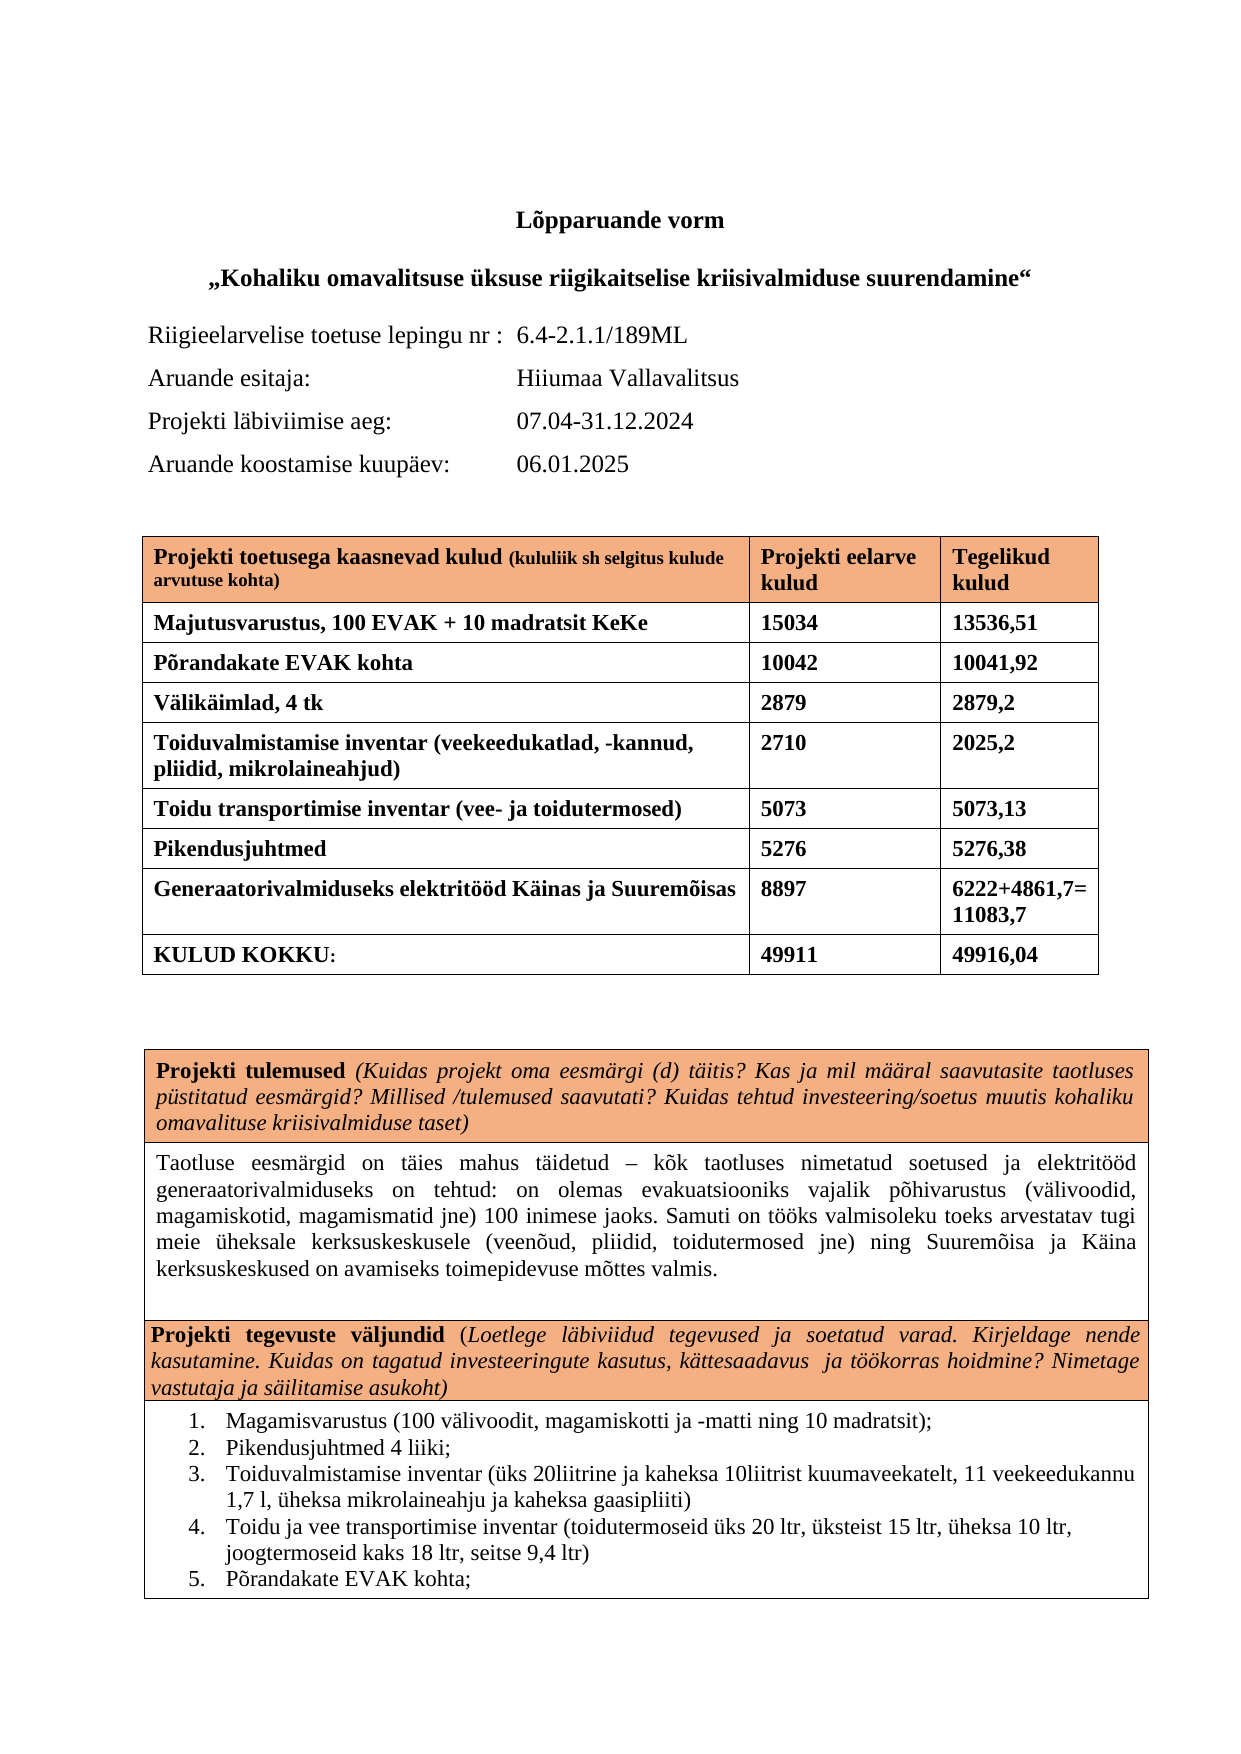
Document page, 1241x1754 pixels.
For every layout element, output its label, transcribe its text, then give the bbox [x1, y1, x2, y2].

table_cell 5073 [750, 789, 940, 828]
table_header Projekti toetusega kaasnevad kulud (kululiik sh selgitus kulude arvutuse kohta) [143, 537, 749, 602]
table_cell Majutusvarustus, 100 EVAK + 10 madratsit KeKe [143, 603, 749, 642]
table_cell 13536,51 [941, 603, 1098, 642]
text Projekti läbiviimise aeg: 07.04-31.12.2024 [148, 406, 1093, 435]
table_cell 5073,13 [941, 789, 1098, 828]
table_cell Toiduvalmistamise inventar (veekeedukatlad, -kannud, pliidid, mikrolaineahjud) [143, 723, 749, 788]
table_header Tegelikud kulud [941, 537, 1098, 602]
text Aruande esitaja: Hiiumaa Vallavalitsus [148, 363, 1093, 392]
text „Kohaliku omavalitsuse üksuse riigikaitselise kriisivalmiduse suurendamine“ [148, 263, 1093, 291]
table_cell 5276 [750, 829, 940, 868]
table_cell 10041,92 [941, 643, 1098, 682]
text Lõpparuande vorm [148, 205, 1093, 234]
table_cell 10042 [750, 643, 940, 682]
table_cell 8897 [750, 869, 940, 934]
table_cell KULUD KOKKU: [143, 935, 749, 974]
table_cell 2710 [750, 723, 940, 788]
table_cell 2879,2 [941, 683, 1098, 722]
table_cell 2025,2 [941, 723, 1098, 788]
table_cell 15034 [750, 603, 940, 642]
text Aruande koostamise kuupäev: 06.01.2025 [148, 449, 1093, 478]
table_header Projekti tulemused (Kuidas projekt oma eesmärgi (d) täitis? Kas ja mil määral saavutasite taotluses püstitatud eesmärgid? Millised /tulemused saavutati? Kuidas tehtud investeering/soetus muutis kohaliku omavalituse kriisivalmiduse taset) [145, 1050, 1148, 1142]
table_cell Välikäimlad, 4 tk [143, 683, 749, 722]
table_cell Taotluse eesmärgid on täies mahus täidetud – kõk taotluses nimetatud soetused ja elektritööd generaatorivalmiduseks on tehtud: on olemas evakuatsiooniks vajalik põhivarustus (välivoodid, magamiskotid, magamismatid jne) 100 inimese jaoks. Samuti on tööks valmisoleku toeks arvestatav tugi meie üheksale kerksuskeskusele (veenõud, pliidid, toidutermosed jne) ning Suuremõisa ja Käina kerksuskeskused on avamiseks toimepidevuse mõttes valmis. [145, 1143, 1148, 1320]
table_cell 49911 [750, 935, 940, 974]
table_cell Põrandakate EVAK kohta [143, 643, 749, 682]
text Riigieelarvelise toetuse lepingu nr : 6.4-2.1.1/189ML [148, 320, 1093, 349]
table_cell Projekti tegevuste väljundid (Loetlege läbiviidud tegevused ja soetatud varad. Kirjeldage nende kasutamine. Kuidas on tagatud investeeringute kasutus, kättesaadavus ja töökorras hoidmine? Nimetage vastutaja ja säilitamise asukoht) [145, 1321, 1148, 1400]
table_cell 2879 [750, 683, 940, 722]
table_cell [145, 1401, 1148, 1598]
table_cell Toidu transportimise inventar (vee- ja toidutermosed) [143, 789, 749, 828]
table_cell Generaatorivalmiduseks elektritööd Käinas ja Suuremõisas [143, 869, 749, 934]
table_cell 6222+4861,7= 11083,7 [941, 869, 1098, 934]
table_cell 5276,38 [941, 829, 1098, 868]
table_cell 49916,04 [941, 935, 1098, 974]
table_cell Pikendusjuhtmed [143, 829, 749, 868]
table_header Projekti eelarve kulud [750, 537, 940, 602]
